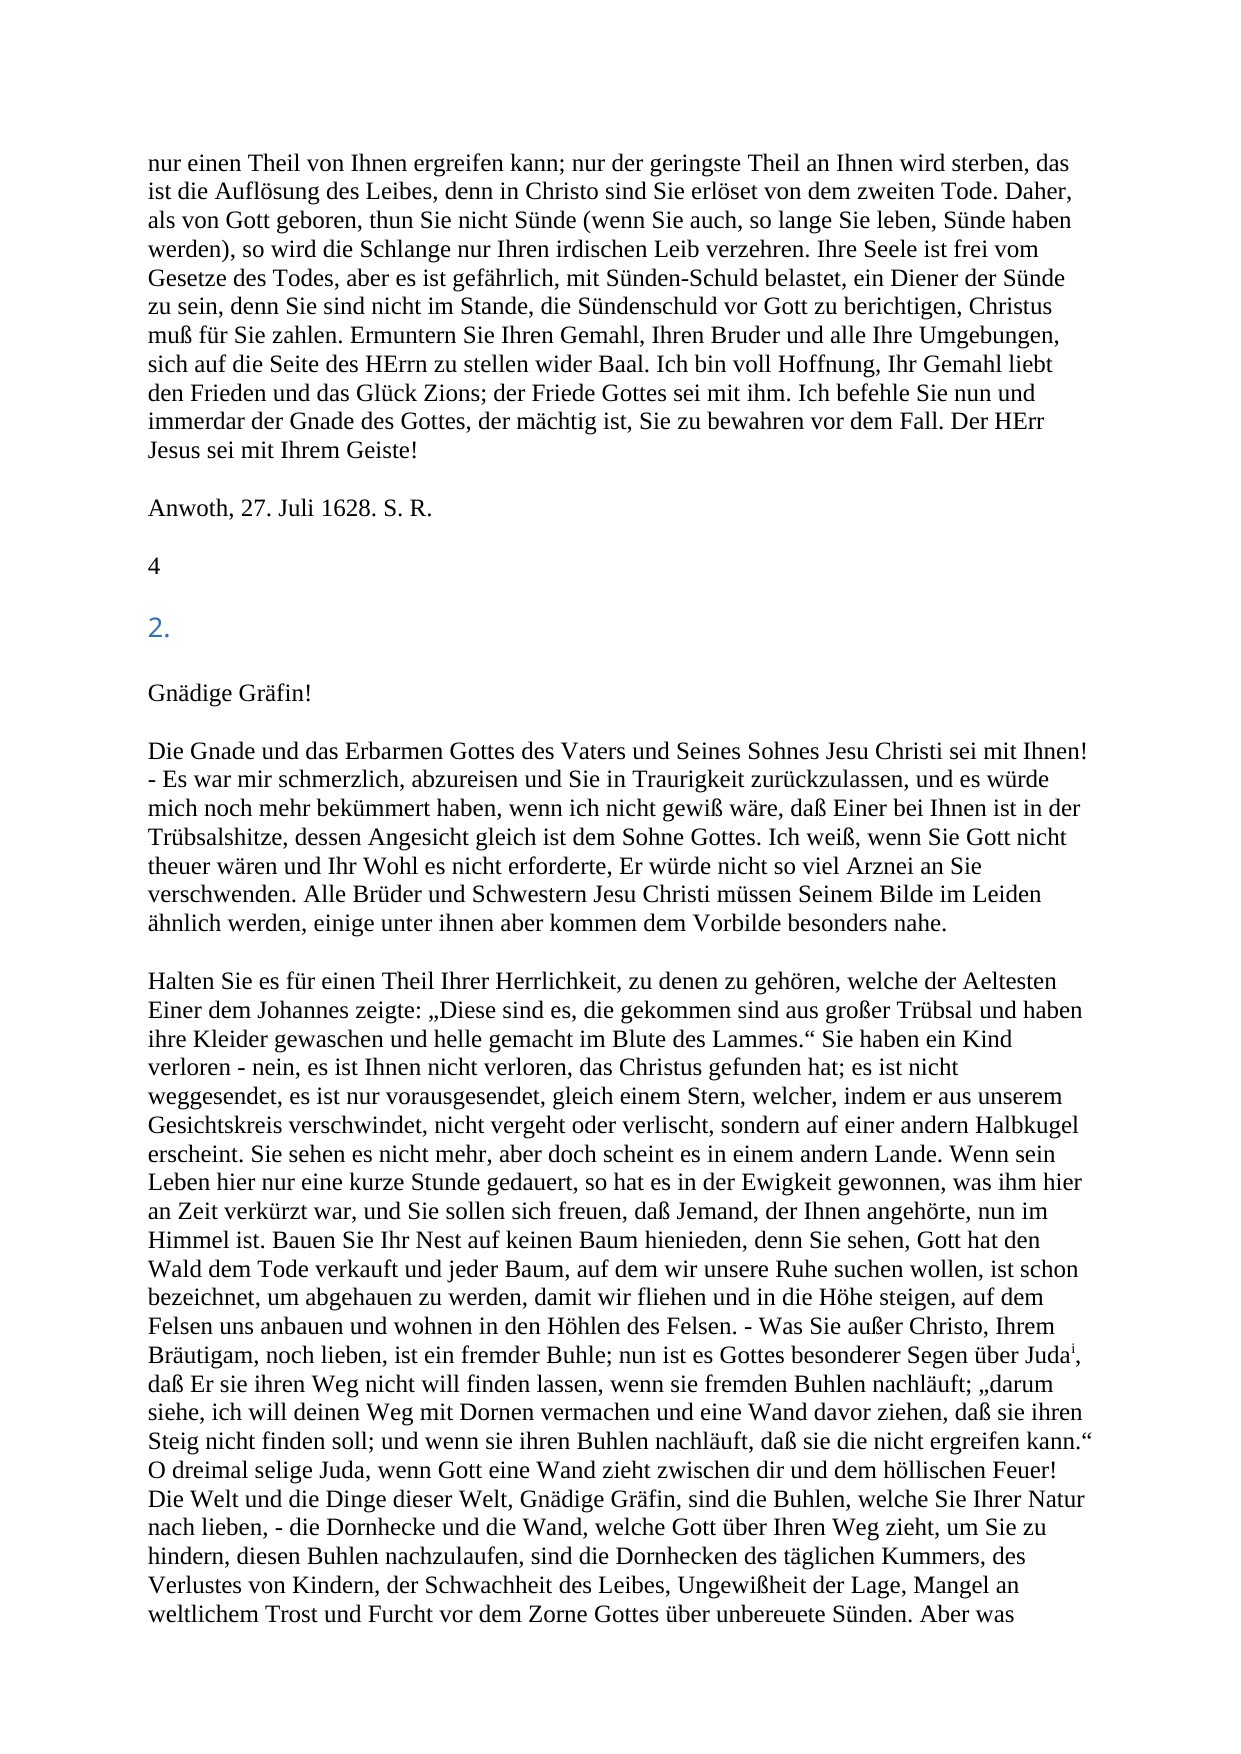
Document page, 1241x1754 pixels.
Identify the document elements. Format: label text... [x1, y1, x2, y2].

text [148, 966, 1093, 1627]
text 4 [148, 551, 1093, 580]
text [148, 148, 1093, 464]
text Die Gnade und das Erbarmen Gottes des Vaters und Seines Sohnes Jesu Christi sei mit Ihnen! - Es war mir schmerzlich, abzureisen und Sie in Traurigkeit zurückzulassen, und es würde mich noch mehr bekümmert haben, wenn ich nicht gewiß wäre, daß Einer bei Ihnen ist in der Trübsalshitze, dessen Angesicht gleich ist dem Sohne Gottes. Ich weiß, wenn Sie Gott nicht theuer wären und Ihr Wohl es nicht erforderte, Er würde nicht so viel Arznei an Sie verschwenden. Alle Brüder und Schwestern Jesu Christi müssen Seinem Bilde im Leiden ähnlich werden, einige unter ihnen aber kommen dem Vorbilde besonders nahe. [148, 736, 1093, 937]
text Gnädige Gräfin! [148, 678, 1093, 707]
subtitle 2. [148, 609, 1093, 646]
text Anwoth, 27. Juli 1628. S. R. [148, 493, 1093, 522]
